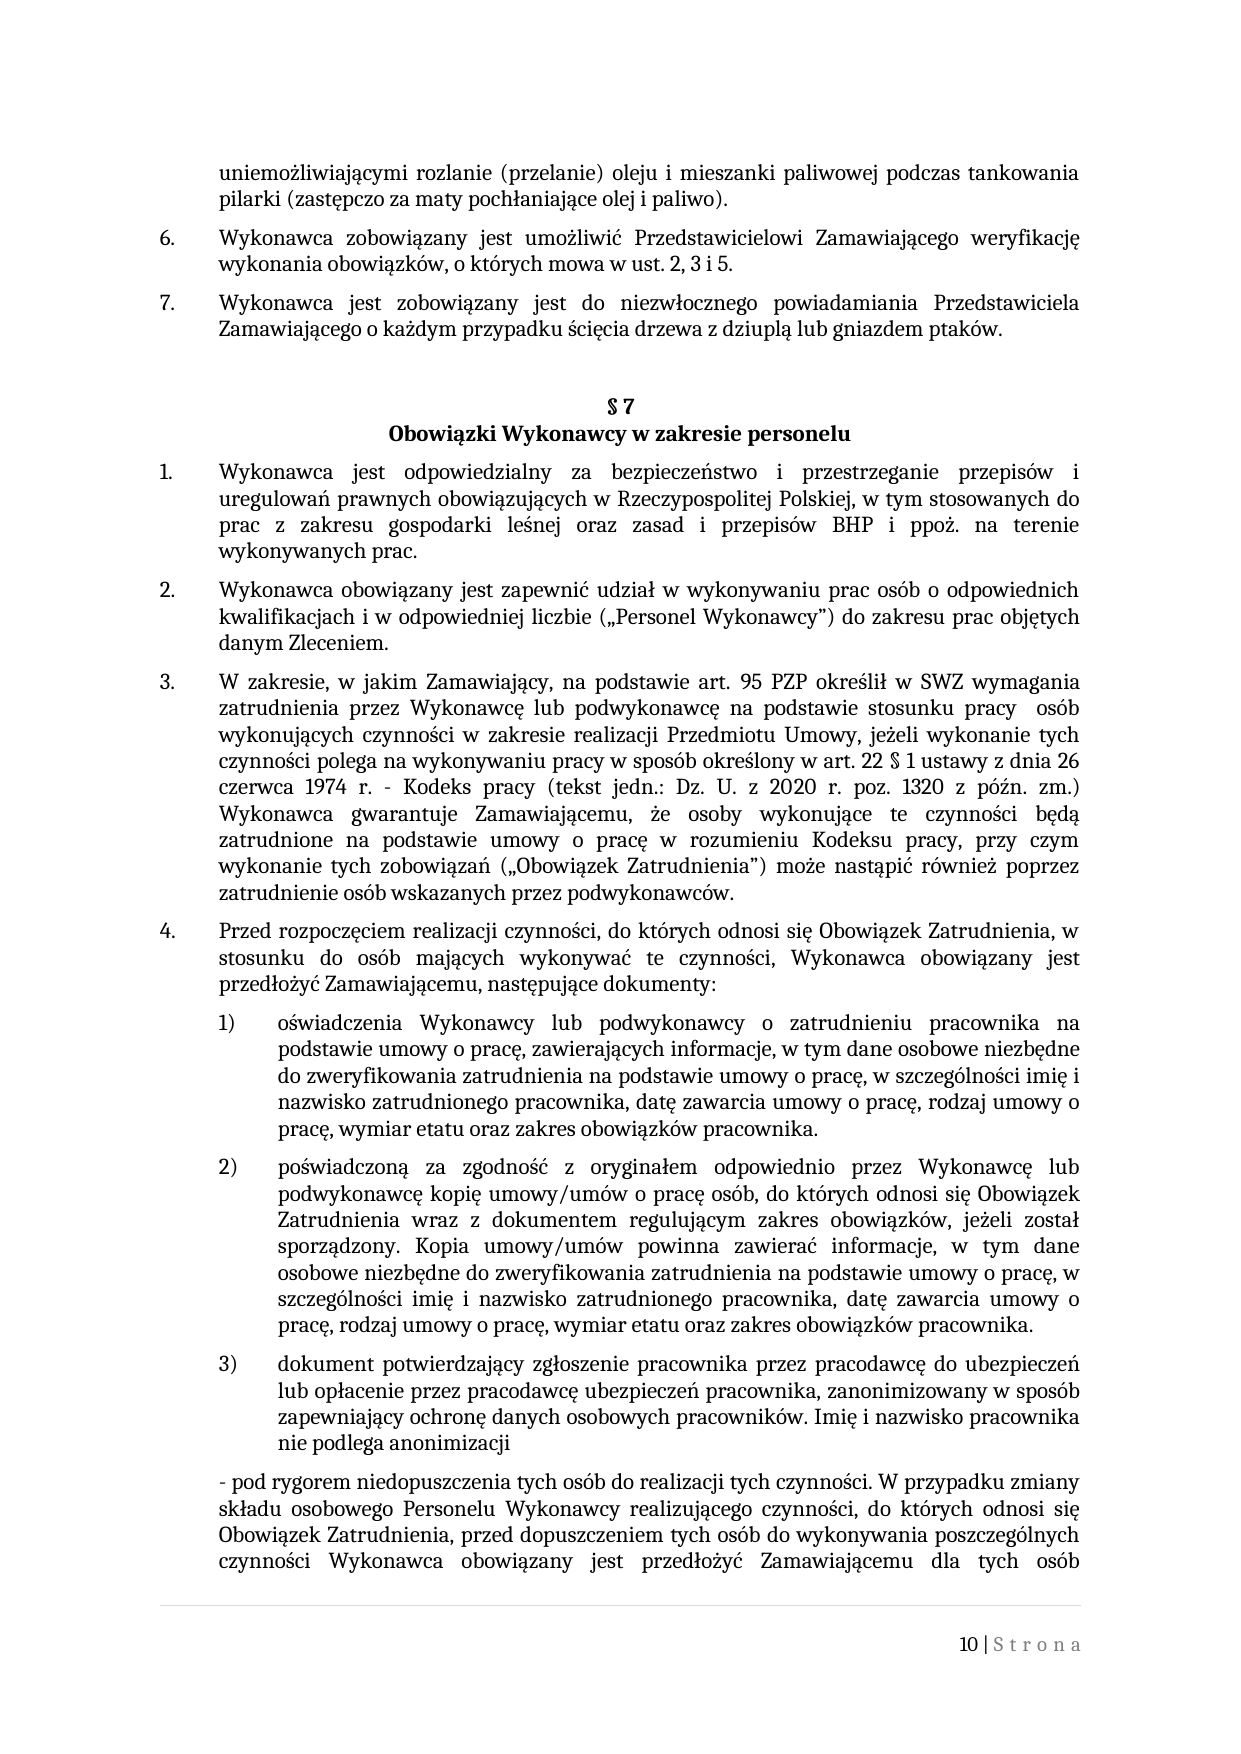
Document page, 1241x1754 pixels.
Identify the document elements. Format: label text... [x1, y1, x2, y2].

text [218, 1469, 1081, 1574]
list Wykonawca zobowiązany jest umożliwić Przedstawicielowi Zamawiającego weryfikację wykonania obowiązków, o których mowa w ust. 2, 3 i 5. [159, 225, 1081, 277]
list Wykonawca jest odpowiedzialny za bezpieczeństwo i przestrzeganie przepisów i uregulowań prawnych obowiązujących w Rzeczypospolitej Polskiej, w tym stosowanych do prac z zakresu gospodarki leśnej oraz zasad i przepisów BHP i ppoż. na terenie wykonywanych prac. [159, 459, 1081, 564]
text 1) oświadczenia Wykonawcy lub podwykonawcy o zatrudnieniu pracownika na podstawie umowy o pracę, zawierających informacje, w tym dane osobowe niezbędne do zweryfikowania zatrudnienia na podstawie umowy o pracę, w szczególności imię i nazwisko zatrudnionego pracownika, datę zawarcia umowy o pracę, rodzaj umowy o pracę, wymiar etatu oraz zakres obowiązków pracownika. [218, 1010, 1081, 1142]
list Wykonawca jest zobowiązany jest do niezwłocznego powiadamiania Przedstawiciela Zamawiającego o każdym przypadku ścięcia drzewa z dziuplą lub gniazdem ptaków. [159, 290, 1081, 343]
list W zakresie, w jakim Zamawiający, na podstawie art. 95 PZP określił w SWZ wymagania zatrudnienia przez Wykonawcę lub podwykonawcę na podstawie stosunku pracy osób wykonujących czynności w zakresie realizacji Przedmiotu Umowy, jeżeli wykonanie tych czynności polega na wykonywaniu pracy w sposób określony w art. 22 § 1 ustawy z dnia 26 czerwca 1974 r. - Kodeks pracy (tekst jedn.: Dz. U. z 2020 r. poz. 1320 z późn. zm.) Wykonawca gwarantuje Zamawiającemu, że osoby wykonujące te czynności będą zatrudnione na podstawie umowy o pracę w rozumieniu Kodeksu pracy, przy czym wykonanie tych zobowiązań („Obowiązek Zatrudnienia”) może nastąpić również poprzez zatrudnienie osób wskazanych przez podwykonawców. [159, 669, 1081, 906]
list Wykonawca obowiązany jest zapewnić udział w wykonywaniu prac osób o odpowiednich kwalifikacjach i w odpowiedniej liczbie („Personel Wykonawcy”) do zakresu prac objętych danym Zleceniem. [159, 577, 1081, 656]
text 4. Przed rozpoczęciem realizacji czynności, do których odnosi się Obowiązek Zatrudnienia, w stosunku do osób mających wykonywać te czynności, Wykonawca obowiązany jest przedłożyć Zamawiającemu, następujące dokumenty: [159, 918, 1081, 997]
text 3) dokument potwierdzający zgłoszenie pracownika przez pracodawcę do ubezpieczeń lub opłacenie przez pracodawcę ubezpieczeń pracownika, zanonimizowany w sposób zapewniający ochronę danych osobowych pracowników. Imię i nazwisko pracownika nie podlega anonimizacji [218, 1351, 1081, 1457]
text 2) poświadczoną za zgodność z oryginałem odpowiednio przez Wykonawcę lub podwykonawcę kopię umowy/umów o pracę osób, do których odnosi się Obowiązek Zatrudnienia wraz z dokumentem regulującym zakres obowiązków, jeżeli został sporządzony. Kopia umowy/umów powinna zawierać informacje, w tym dane osobowe niezbędne do zweryfikowania zatrudnienia na podstawie umowy o pracę, w szczególności imię i nazwisko zatrudnionego pracownika, datę zawarcia umowy o pracę, rodzaj umowy o pracę, wymiar etatu oraz zakres obowiązków pracownika. [218, 1154, 1081, 1339]
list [159, 159, 1081, 212]
text § 7 Obowiązki Wykonawcy w zakresie personelu [159, 394, 1081, 447]
